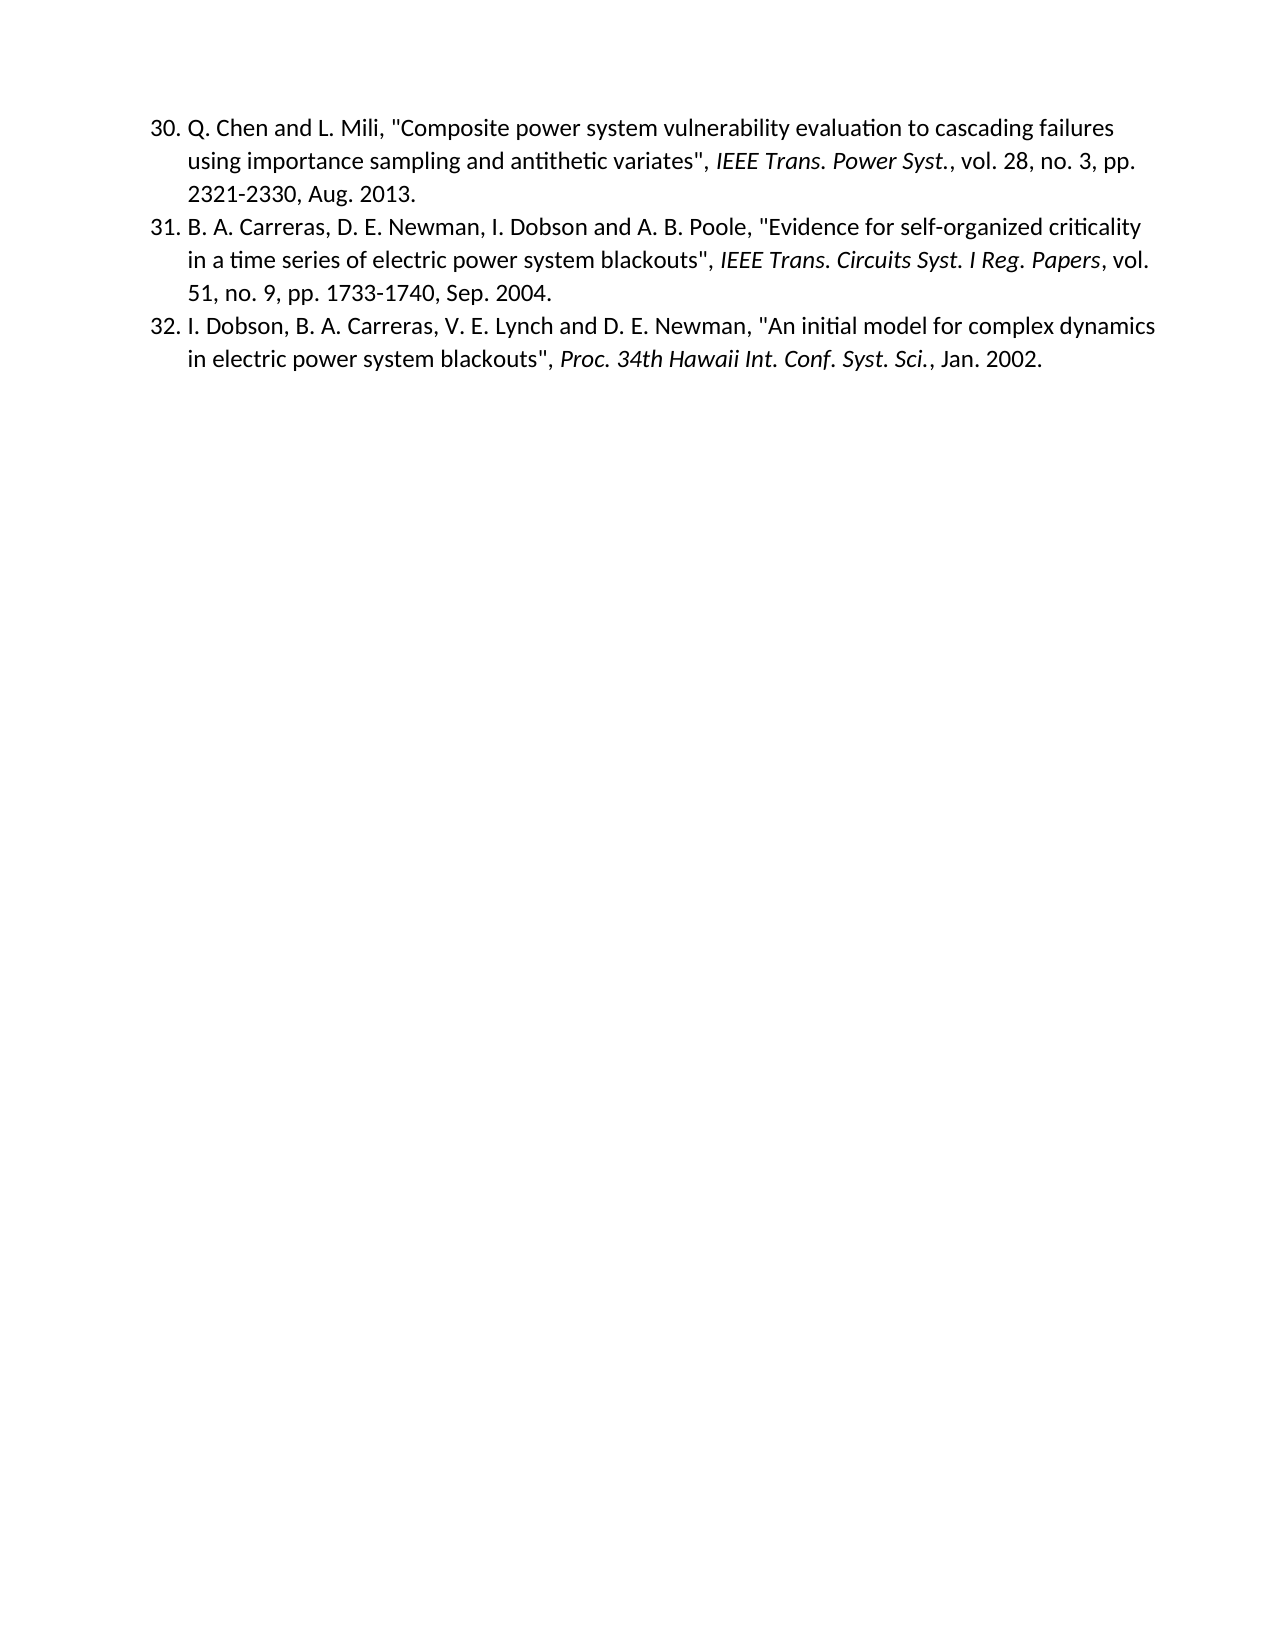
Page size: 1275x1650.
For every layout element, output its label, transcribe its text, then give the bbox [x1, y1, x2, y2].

list Q. Chen and L. Mili, "Composite power system vulnerability evaluation to cascading failures using importance sampling and antithetic variates", IEEE Trans. Power Syst., vol. 28, no. 3, pp. 2321-2330, Aug. 2013. [150, 112, 1162, 209]
list B. A. Carreras, D. E. Newman, I. Dobson and A. B. Poole, "Evidence for self-organized criticality in a time series of electric power system blackouts", IEEE Trans. Circuits Syst. I Reg. Papers, vol. 51, no. 9, pp. 1733-1740, Sep. 2004. [150, 211, 1162, 308]
list I. Dobson, B. A. Carreras, V. E. Lynch and D. E. Newman, "An initial model for complex dynamics in electric power system blackouts", Proc. 34th Hawaii Int. Conf. Syst. Sci., Jan. 2002. [150, 310, 1162, 373]
